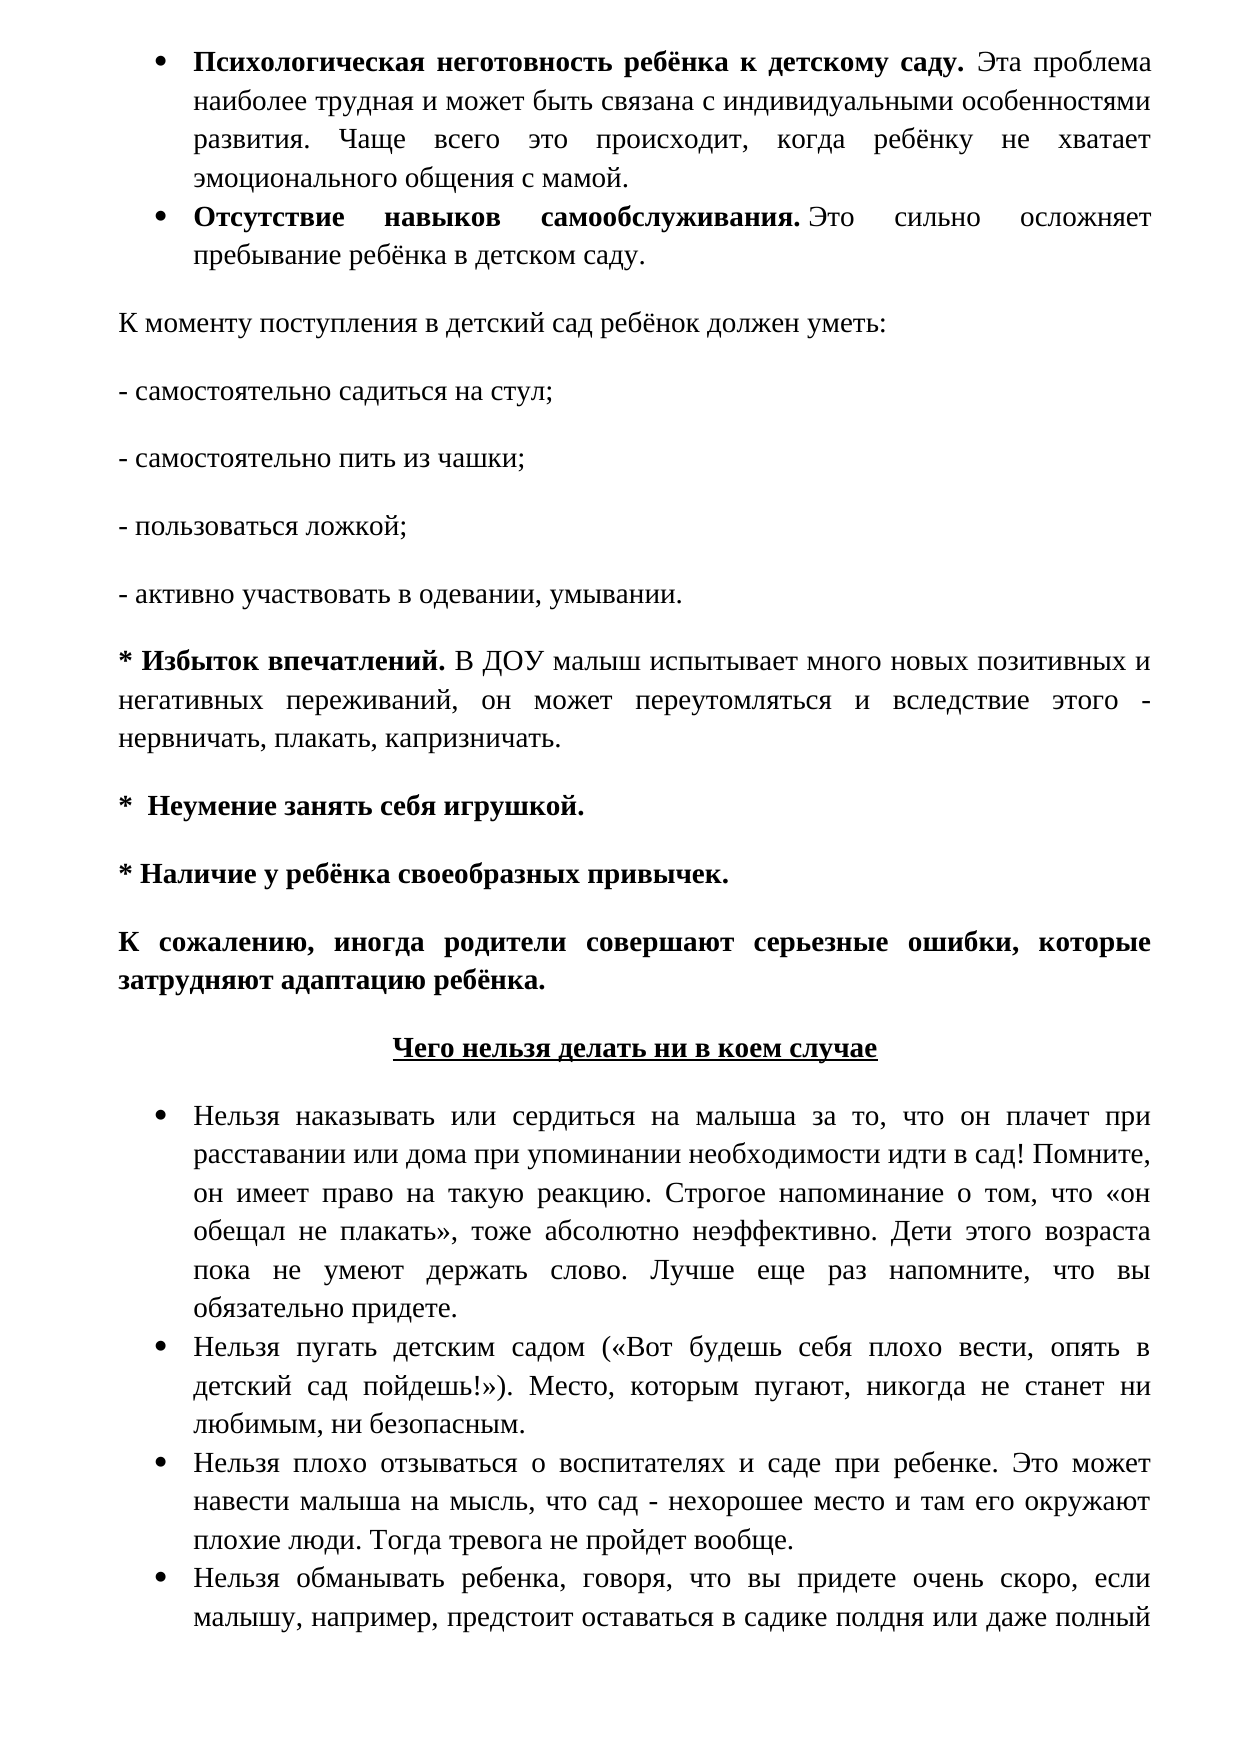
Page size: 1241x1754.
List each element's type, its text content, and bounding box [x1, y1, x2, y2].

text - самостоятельно садиться на стул; [118, 373, 1152, 406]
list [156, 1561, 1152, 1633]
text Чего нельзя делать ни в коем случае [118, 1030, 1152, 1063]
list Психологическая неготовность ребёнка к детскому саду. Эта проблема наиболее трудная и может быть связана с индивидуальными особенностями развития. Чаще всего это происходит, когда ребёнку не хватает эмоционального общения с мамой. [156, 44, 1152, 194]
text К моменту поступления в детский сад ребёнок должен уметь: [118, 305, 1152, 338]
list Отсутствие навыков самообслуживания. Это сильно осложняет пребывание ребёнка в детском саду. [156, 199, 1152, 271]
text - самостоятельно пить из чашки; [118, 440, 1152, 474]
list Нельзя плохо отзываться о воспитателях и саде при ребенке. Это может навести малыша на мысль, что сад - нехорошее место и там его окружают плохие люди. Тогда тревога не пройдет вообще. [156, 1445, 1152, 1556]
text К сожалению, иногда родители совершают серьезные ошибки, которые затрудняют адаптацию ребёнка. [118, 924, 1152, 996]
text - активно участвовать в одевании, умывании. [118, 576, 1152, 609]
text - пользоваться ложкой; [118, 508, 1152, 542]
list Нельзя пугать детским садом («Вот будешь себя плохо вести, опять в детский сад пойдешь!»). Место, которым пугают, никогда не станет ни любимым, ни безопасным. [156, 1329, 1152, 1440]
text * Наличие у ребёнка своеобразных привычек. [118, 856, 1152, 889]
text * Неумение занять себя игрушкой. [118, 788, 1152, 822]
list Нельзя наказывать или сердиться на малыша за то, что он плачет при расставании или дома при упоминании необходимости идти в сад! Помните, он имеет право на такую реакцию. Строгое напоминание о том, что «он обещал не плакать», тоже абсолютно неэффективно. Дети этого возраста пока не умеют держать слово. Лучше еще раз напомните, что вы обязательно придете. [156, 1098, 1152, 1324]
text * Избыток впечатлений. В ДОУ малыш испытывает много новых позитивных и негативных переживаний, он может переутомляться и вследствие этого - нервничать, плакать, капризничать. [118, 643, 1152, 754]
